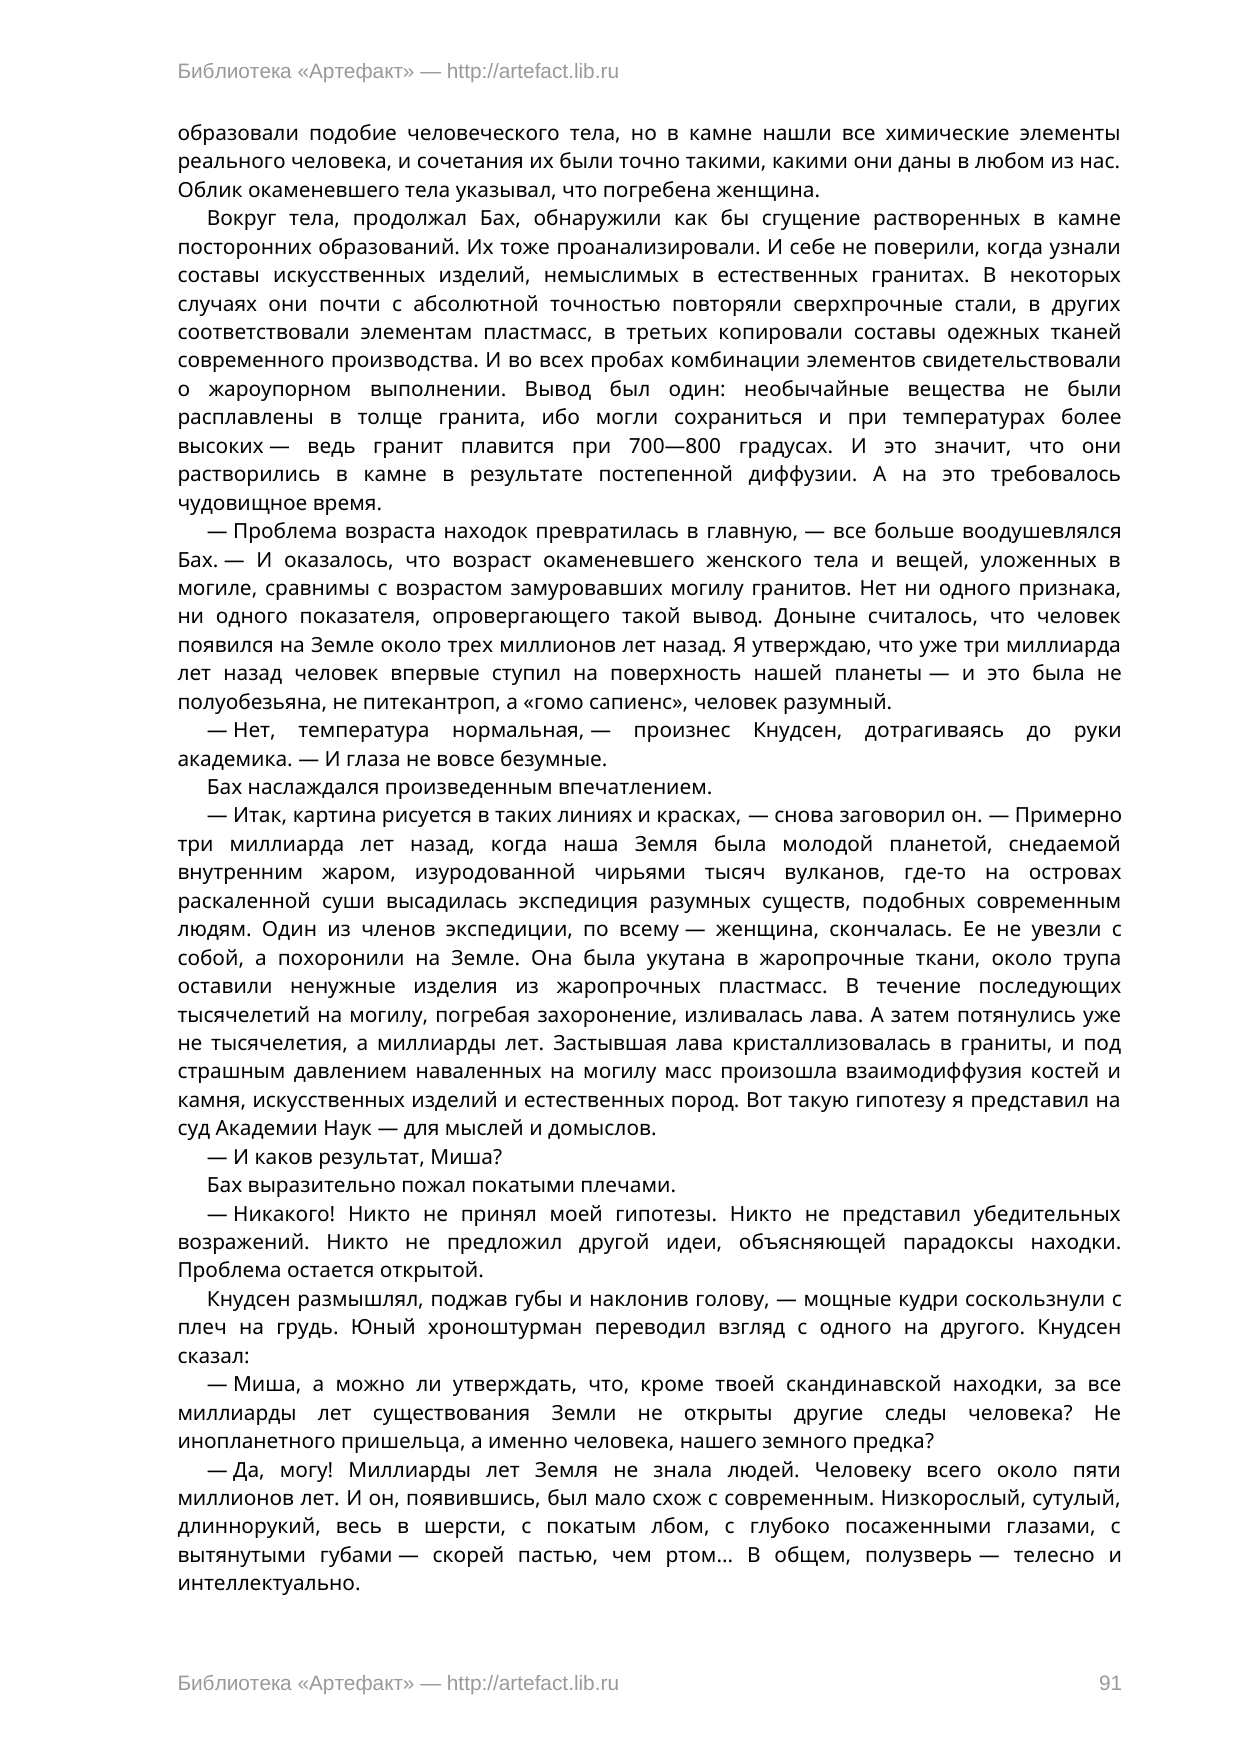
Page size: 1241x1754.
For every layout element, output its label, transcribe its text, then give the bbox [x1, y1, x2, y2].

text — Проблема возраста находок превратилась в главную, — все больше воодушевлялся Бах. — И оказалось, что возраст окаменевшего женского тела и вещей, уложенных в могиле, сравнимы с возрастом замуровавших могилу гранитов. Нет ни одного признака, ни одного показателя, опровергающего такой вывод. Доныне считалось, что человек появился на Земле около трех миллионов лет назад. Я утверждаю, что уже три миллиарда лет назад человек впервые ступил на поверхность нашей планеты — и это была не полуобезьяна, не питекантроп, а «гомо сапиенс», человек разумный. [177, 516, 1122, 715]
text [177, 118, 1122, 203]
text — И каков результат, Миша? [177, 1142, 1122, 1170]
text — Итак, картина рисуется в таких линиях и красках, — снова заговорил он. — Примерно три миллиарда лет назад, когда наша Земля была молодой планетой, снедаемой внутренним жаром, изуродованной чирьями тысяч вулканов, где-то на островах раскаленной суши высадилась экспедиция разумных существ, подобных современным людям. Один из членов экспедиции, по всему — женщина, скончалась. Ее не увезли с собой, а похоронили на Земле. Она была укутана в жаропрочные ткани, около трупа оставили ненужные изделия из жаропрочных пластмасс. В течение последующих тысячелетий на могилу, погребая захоронение, изливалась лава. А затем потянулись уже не тысячелетия, а миллиарды лет. Застывшая лава кристаллизовалась в граниты, и под страшным давлением наваленных на могилу масс произошла взаимодиффузия костей и камня, искусственных изделий и естественных пород. Вот такую гипотезу я представил на суд Академии Наук — для мыслей и домыслов. [177, 801, 1122, 1142]
text — Да, могу! Миллиарды лет Земля не знала людей. Человеку всего около пяти миллионов лет. И он, появившись, был мало схож с современным. Низкорослый, сутулый, длиннорукий, весь в шерсти, с покатым лбом, с глубоко посаженными глазами, с вытянутыми губами — скорей пастью, чем ртом... В общем, полузверь — телесно и интеллектуально. [177, 1455, 1122, 1597]
text Кнудсен размышлял, поджав губы и наклонив голову, — мощные кудри соскользнули с плеч на грудь. Юный хроноштурман переводил взгляд с одного на другого. Кнудсен сказал: [177, 1284, 1122, 1369]
text Бах выразительно пожал покатыми плечами. [177, 1170, 1122, 1199]
text Вокруг тела, продолжал Бах, обнаружили как бы сгущение растворенных в камне посторонних образований. Их тоже проанализировали. И себе не поверили, когда узнали составы искусственных изделий, немыслимых в естественных гранитах. В некоторых случаях они почти с абсолютной точностью повторяли сверхпрочные стали, в других соответствовали элементам пластмасс, в третьих копировали составы одежных тканей современного производства. И во всех пробах комбинации элементов свидетельствовали о жароупорном выполнении. Вывод был один: необычайные вещества не были расплавлены в толще гранита, ибо могли сохраниться и при температурах более высоких — ведь гранит плавится при 700—800 градусах. И это значит, что они растворились в камне в результате постепенной диффузии. А на это требовалось чудовищное время. [177, 203, 1122, 516]
text — Нет, температура нормальная, — произнес Кнудсен, дотрагиваясь до руки академика. — И глаза не вовсе безумные. [177, 715, 1122, 772]
text Бах наслаждался произведенным впечатлением. [177, 772, 1122, 801]
text — Никакого! Никто не принял моей гипотезы. Никто не представил убедительных возражений. Никто не предложил другой идеи, объясняющей парадоксы находки. Проблема остается открытой. [177, 1199, 1122, 1284]
text — Миша, а можно ли утверждать, что, кроме твоей скандинавской находки, за все миллиарды лет существования Земли не открыты другие следы человека? Не инопланетного пришельца, а именно человека, нашего земного предка? [177, 1369, 1122, 1455]
